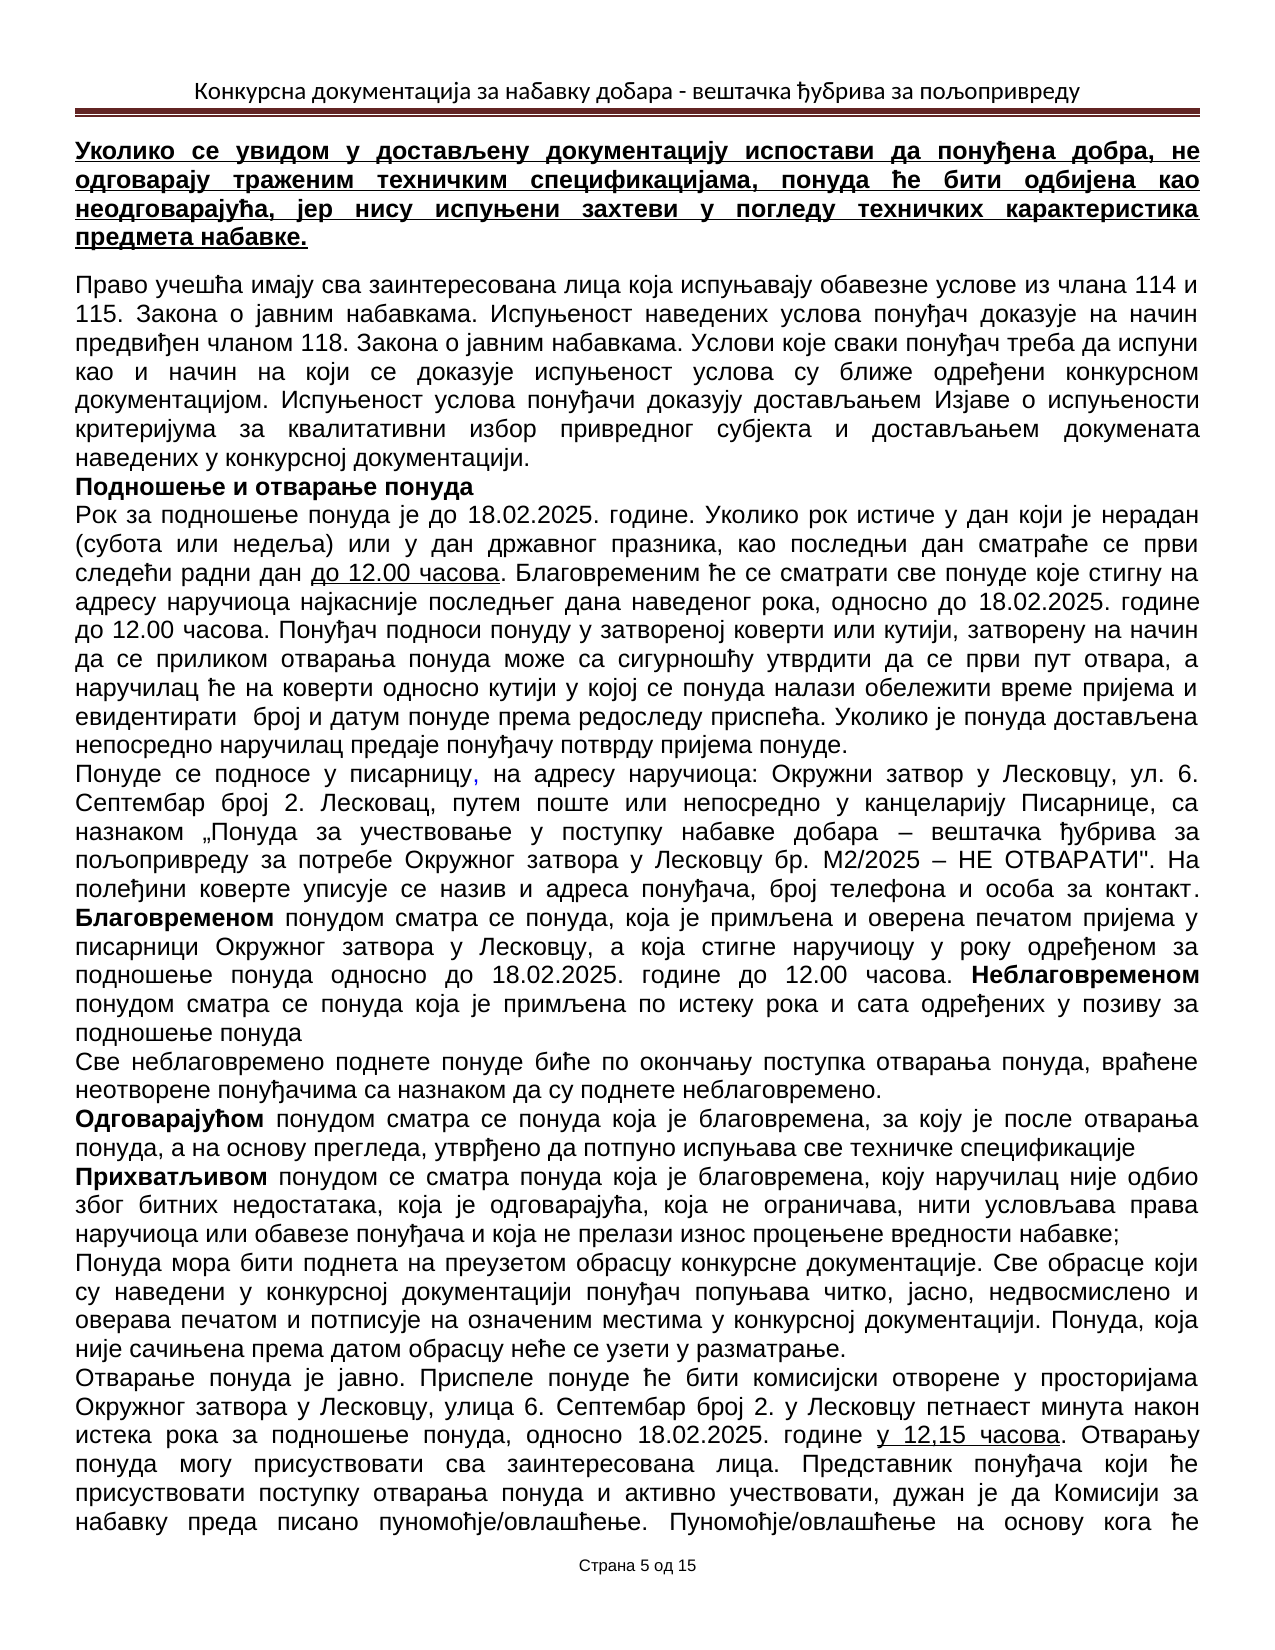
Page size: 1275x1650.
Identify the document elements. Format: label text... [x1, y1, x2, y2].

text Одговарајућом понудом сматра се понуда која је благовремена, за коју је после отварања понуда, а на основу прегледа, утврђено да потпуно испуњава све техничке спецификације [75, 1104, 1200, 1162]
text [75, 1363, 1200, 1535]
text Прихватљивом понудом се сматра понуда која је благовремена, коју наручилац није одбио због битних недостатака, која је одговарајућа, која не ограничава, нити условљава права наручиоца или обавезе понуђача и која не прелази износ процењене вредности набавке; [75, 1162, 1200, 1248]
text Уколико се увидом у достављену документацију испостави да понуђена добра, не одговарају траженим техничким спецификацијама, понуда ће бити одбијена као неодговарајућа, јер нису испуњени захтеви у погледу техничких карактеристика предмета набавке. [75, 162, 1200, 190]
text Право учешћа имају сва заинтересована лица која испуњавају обавезне услове из члана 114 и 115. Закона о јавним набавкама. Испуњеност наведених услова понуђач доказује на начин предвиђен чланом 118. Закона о јавним набавкама. Услови које сваки понуђач треба да испуни као и начин на који се доказује испуњеност услова су ближе одређени конкурсном документацијом. Испуњеност услова понуђачи доказују достављањем Изјаве о испуњености критеријума за квалитативни избор привредног субјекта и достављањем докумената наведених у конкурсној документацији. [75, 270, 1200, 472]
text Рок за подношење понуда је дo 18.02.2025. године. Уколико рок истиче у дан који је нерадан (субота или недеља) или у дан државног празника, као последњи дан сматраћe се први следећи радни дан до 12.00 часова. Благовременим ће се сматрати све понуде које стигну на адресу наручиоца најкасније последњег дана наведеног рока, односно до 18.02.2025. године до 12.00 часова. Понуђач подноси понуду у затвореној коверти или кутији, затворену на начин да се приликом отварања понуда може са сигурношћу утврдити да се први пут отвара, а наручилац ће на коверти односно кутији у којој се понуда налази обележити време пријема и евидентирати број и датум понуде према редоследу приспећа. Уколико је понуда достављена непосредно наручилац предаје понуђачу потврду пријема понуде. [75, 500, 1200, 759]
text Све неблаговремено поднете понуде биће по окончању поступка отварања понуда, враћене неотворене понуђачима са назнаком да су поднете неблаговремено. [75, 1047, 1200, 1104]
text Уколико се увидом у достављену документацију испостави да понуђена добра, не одговарају траженим техничким спецификацијама, понуда ће бити одбијена као неодговарајућа, јер нису испуњени захтеви у погледу техничких карактеристика предмета набавке. [75, 191, 1200, 219]
text Подношење и отварање понуда [75, 472, 1200, 500]
text Понуда мора бити поднета на преузетом обрасцу конкурсне документације. Све обрасце који су наведени у конкурсној документацији понуђач попуњава читко, јасно, недвосмислено и оверава печатом и потписује на означеним местима у конкурсној документацији. Понудa, којa ниje сачињенa према датом обрасцу неће се узети у разматрање. [75, 1248, 1200, 1363]
text Уколико се увидом у достављену документацију испостави да понуђена добра, не одговарају траженим техничким спецификацијама, понуда ће бити одбијена као неодговарајућа, јер нису испуњени захтеви у погледу техничких карактеристика предмета набавке. [75, 220, 1200, 251]
text Уколико се увидом у достављену документацију испостави да понуђена добра, не одговарају траженим техничким спецификацијама, понуда ће бити одбијена као неодговарајућа, јер нису испуњени захтеви у погледу техничких карактеристика предмета набавке. [75, 136, 1200, 161]
text Понуде се подносе у писарницу, на адресу наручиоца: Окружни затвор у Лесковцу, ул. 6. Септембар број 2. Лесковац, путем поште или непосредно у канцеларију Писарнице, са назнаком „Понуда за учествовање у поступку набавке добара – вештачка ђубрива за пољопривреду за потребе Окружног затвора у Лесковцу бр. М2/2025 – НЕ ОТВАРАТИ''. На полеђини коверте уписује се назив и адреса понуђача, број телефона и особа за контакт. Благовременом понудом сматра се понуда, која је примљена и оверена печатом пријема у писарници Окружног затвора у Лесковцу, а која стигне наручиоцу у року одређеном за подношење понуда односно до 18.02.2025. године до 12.00 часова. Неблаговременом понудом сматра се понуда која је примљена по истеку рока и сата одређених у позиву за подношење понуда [75, 759, 1200, 1047]
